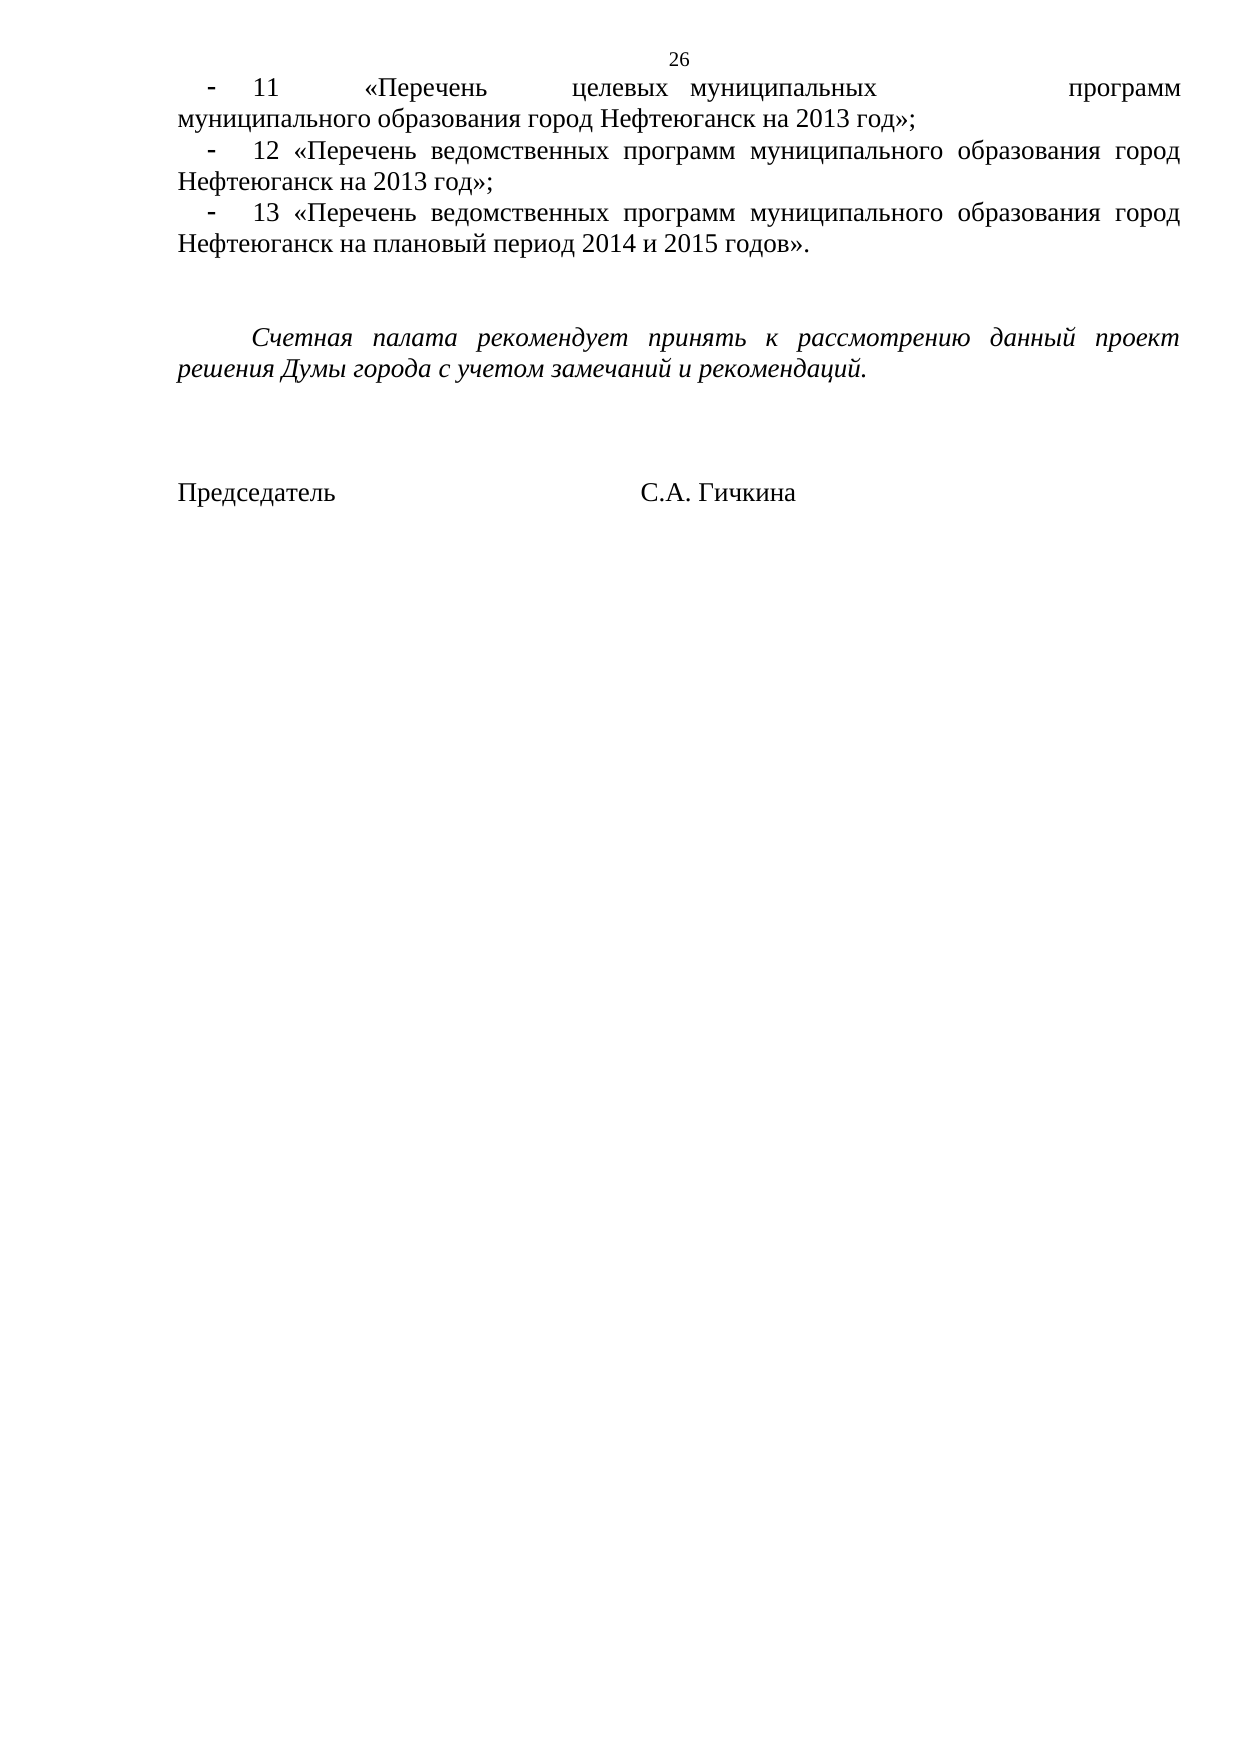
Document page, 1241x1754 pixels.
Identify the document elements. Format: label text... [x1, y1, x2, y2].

text Председатель С.А. Гичкина [177, 477, 1181, 508]
list 12 «Перечень ведомственных программ муниципального образования город Нефтеюганск на 2013 год»; [177, 134, 1181, 196]
list 11 «Перечень целевых муниципальных программ муниципального образования город Нефтеюганск на 2013 год»; [177, 71, 1181, 134]
text Счетная палата рекомендует принять к рассмотрению данный проект решения Думы города с учетом замечаний и рекомендаций. [177, 321, 1181, 383]
list 13 «Перечень ведомственных программ муниципального образования город Нефтеюганск на плановый период 2014 и 2015 годов». [177, 196, 1181, 258]
